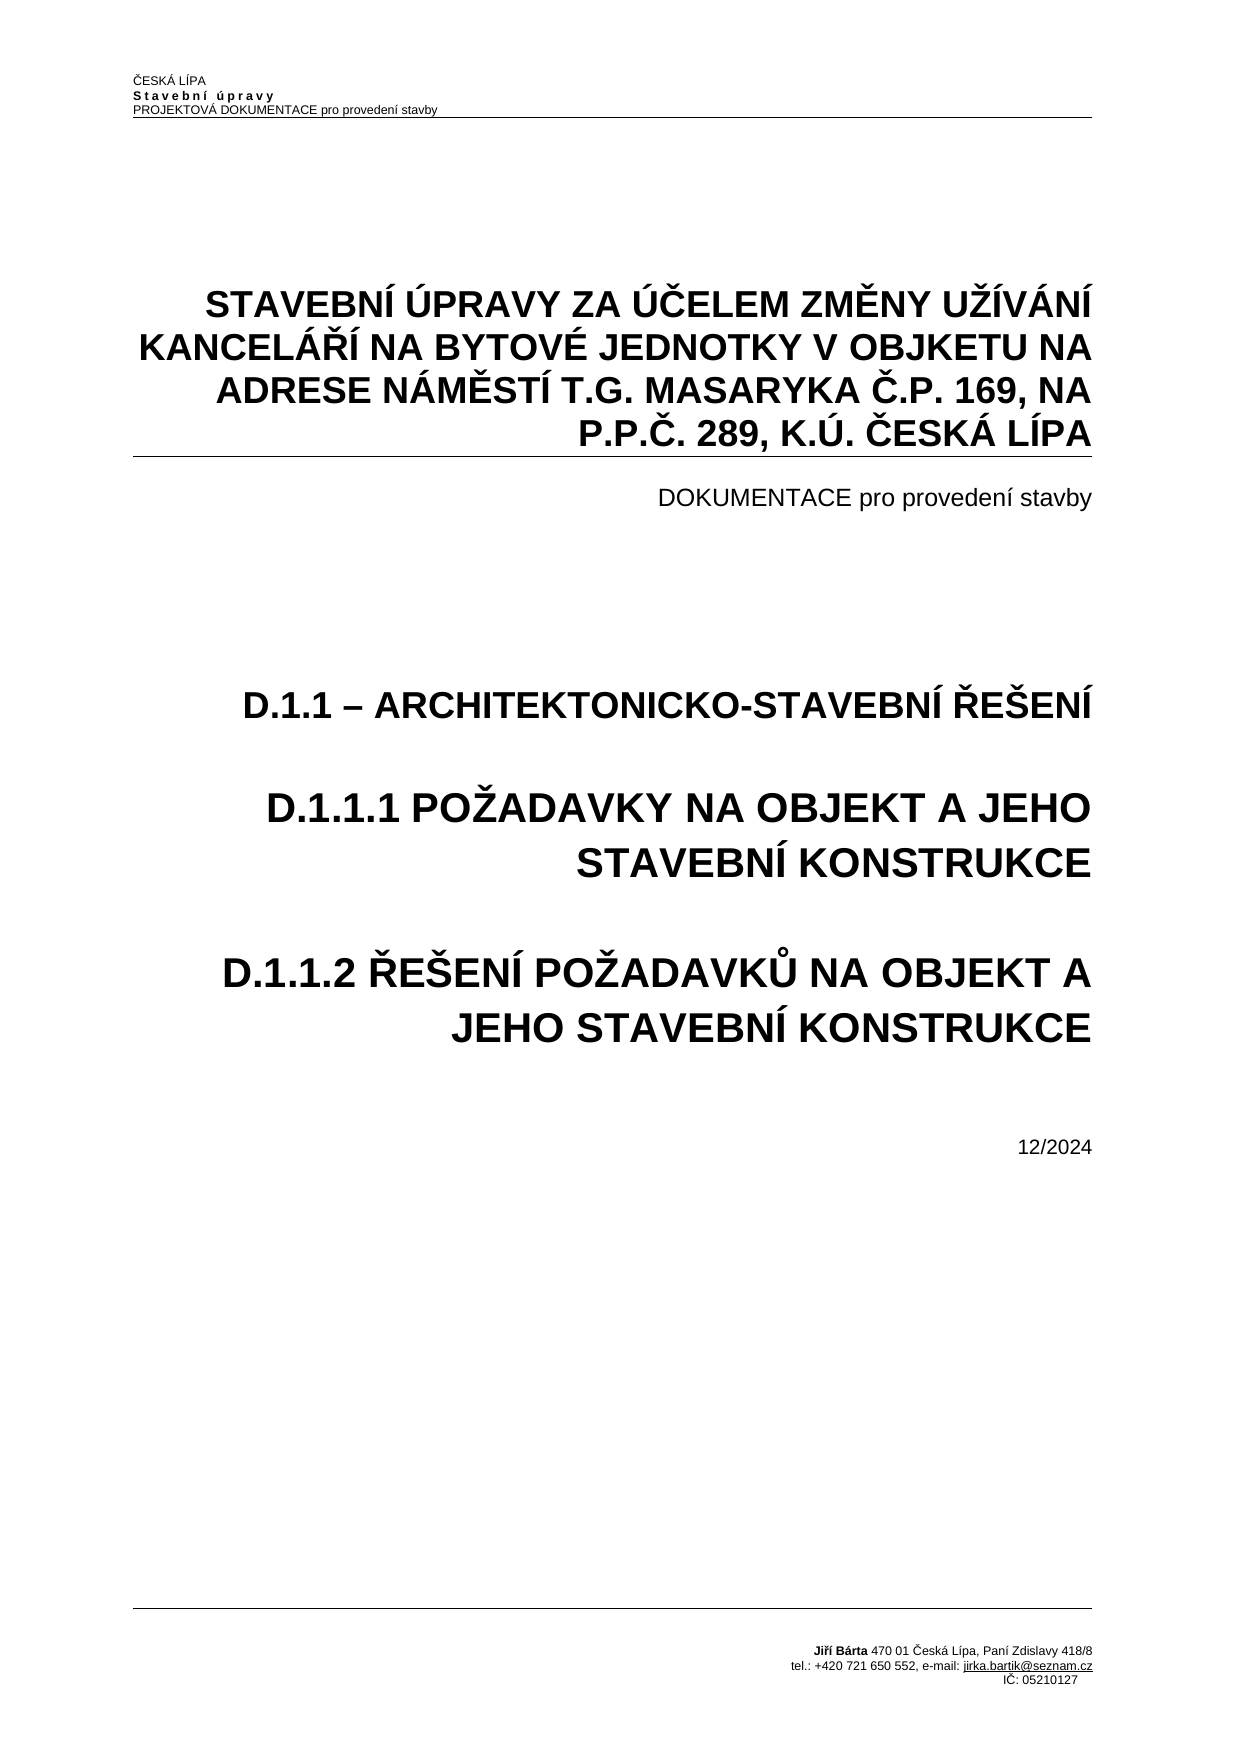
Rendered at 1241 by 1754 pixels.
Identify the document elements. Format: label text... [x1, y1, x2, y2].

text 12/2024 [133, 1134, 1092, 1158]
text STAVEBNÍ ÚPRAVY ZA ÚČELEM ZMĚNY UŽÍVÁNÍ KANCELÁŘÍ NA BYTOVÉ JEDNOTKY V OBJKETU NA ADRESE NÁMĚSTÍ T.G. MASARYKA Č.P. 169, NA P.P.Č. 289, K.Ú. ČESKÁ LÍPA [133, 282, 1092, 456]
list D.1.1.2 ŘEŠENÍ POŽADAVKŮ NA OBJEKT A JEHO STAVEBNÍ KONSTRUKCE [208, 948, 1092, 1051]
list D.1.1.1 POŽADAVKY NA OBJEKT A JEHO STAVEBNÍ KONSTRUKCE [208, 783, 1092, 886]
text DOKUMENTACE pro provedení stavby [133, 482, 1092, 511]
list D.1.1 – ARCHITEKTONICKO-STAVEBNÍ ŘEŠENÍ [208, 684, 1092, 727]
